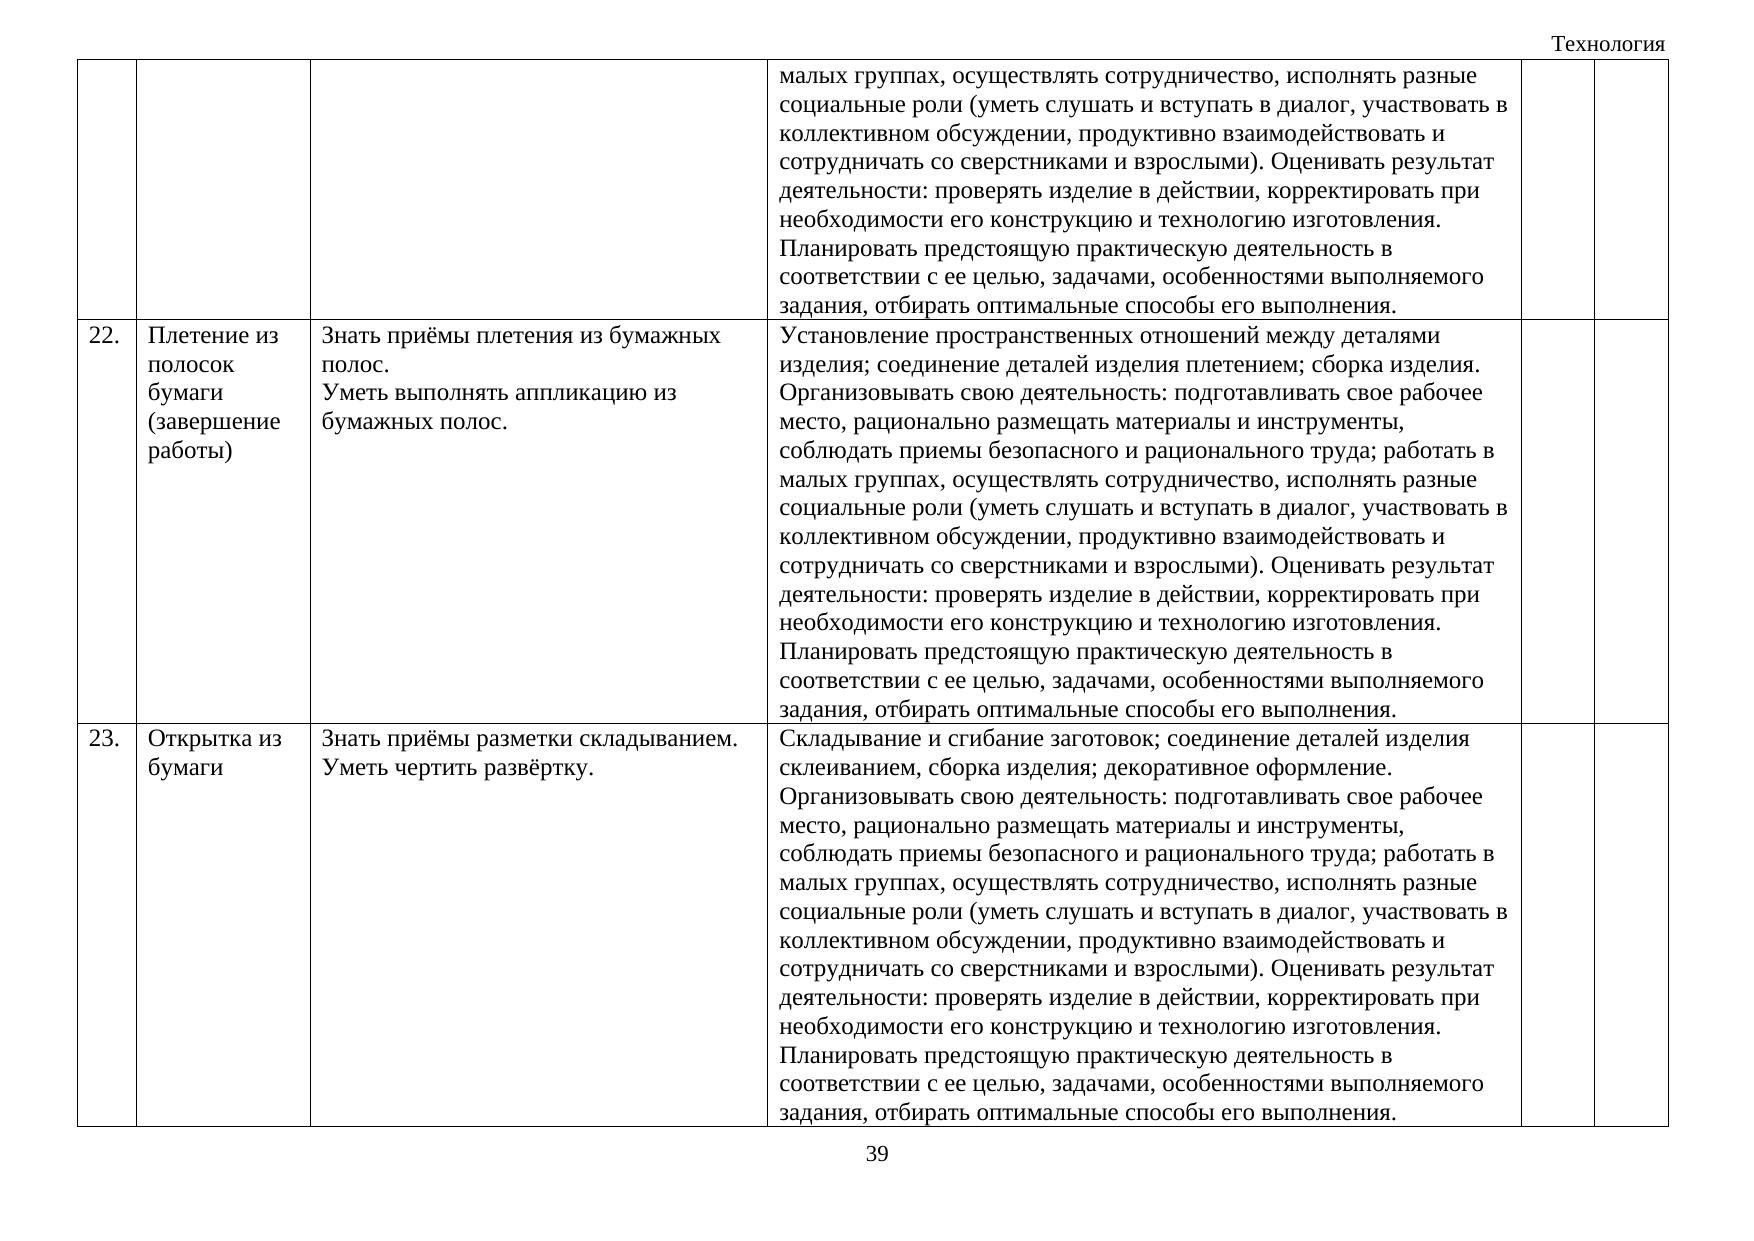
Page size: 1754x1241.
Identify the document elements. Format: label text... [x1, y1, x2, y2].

table_cell [1522, 724, 1594, 1126]
table_cell [1595, 60, 1668, 319]
table_cell Знать приёмы плетения из бумажных полос. Уметь выполнять аппликацию из бумажных полос. [311, 320, 767, 722]
table_cell Открытка из бумаги [137, 724, 310, 1126]
table_cell [1595, 320, 1668, 722]
table_cell [1522, 320, 1594, 722]
table_cell [78, 60, 136, 319]
table_cell [1522, 60, 1594, 319]
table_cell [768, 60, 1521, 319]
table_cell Знать приёмы разметки складыванием. Уметь чертить развёртку. [311, 724, 767, 1126]
table_cell [78, 724, 136, 1126]
table_cell [78, 320, 136, 722]
table_cell Плетение из полосок бумаги (завершение работы) [137, 320, 310, 722]
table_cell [137, 60, 310, 319]
table_cell Складывание и сгибание заготовок; соединение деталей изделия склеиванием, сборка изделия; декоративное оформление. Организовывать свою деятельность: подготавливать свое рабочее место, рационально размещать материалы и инструменты, соблюдать приемы безопасного и рационального труда; работать в малых группах, осуществлять сотрудничество, исполнять разные социальные роли (уметь слушать и вступать в диалог, участвовать в коллективном обсуждении, продуктивно взаимодействовать и сотрудничать со сверстниками и взрослыми). Оценивать результат деятельности: проверять изделие в действии, корректировать при необходимости его конструкцию и технологию изготовления. Планировать предстоящую практическую деятельность в соответствии с ее целью, задачами, особенностями выполняемого задания, отбирать оптимальные способы его выполнения. [768, 724, 1521, 1126]
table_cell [311, 60, 767, 319]
table_cell [1595, 724, 1668, 1126]
